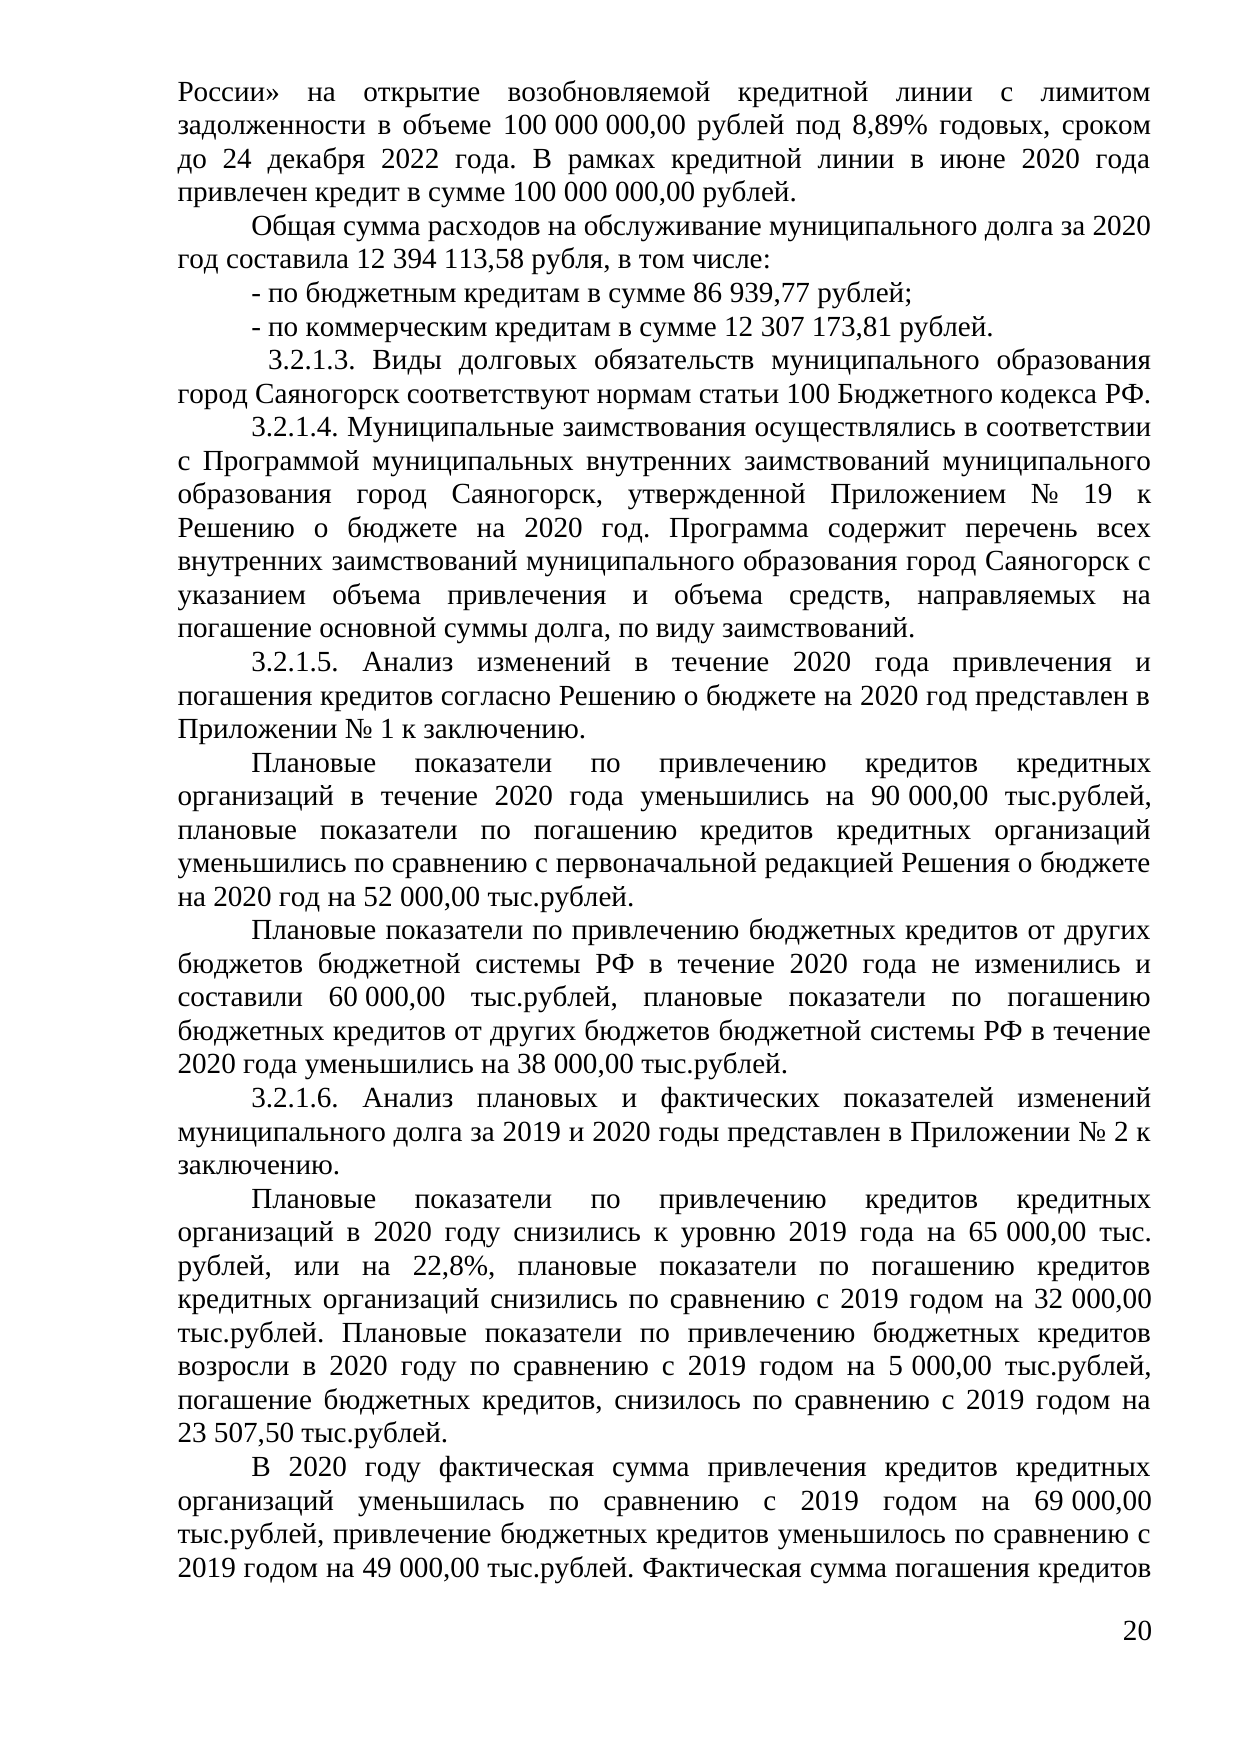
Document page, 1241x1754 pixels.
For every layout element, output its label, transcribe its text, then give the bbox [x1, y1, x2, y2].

text 3.2.1.5. Анализ изменений в течение 2020 года привлечения и погашения кредитов согласно Решению о бюджете на 2020 год представлен в Приложении № 1 к заключению. [177, 644, 1152, 745]
text 3.2.1.3. Виды долговых обязательств муниципального образования город Саяногорск соответствуют нормам статьи 100 Бюджетного кодекса РФ. [177, 342, 1152, 409]
text 3.2.1.6. Анализ плановых и фактических показателей изменений муниципального долга за 2019 и 2020 годы представлен в Приложении № 2 к заключению. [177, 1080, 1152, 1181]
text - по бюджетным кредитам в сумме 86 939,77 рублей; [177, 275, 1152, 309]
text Плановые показатели по привлечению кредитов кредитных организаций в течение 2020 года уменьшились на 90 000,00 тыс.рублей, плановые показатели по погашению кредитов кредитных организаций уменьшились по сравнению с первоначальной редакцией Решения о бюджете на 2020 год на 52 000,00 тыс.рублей. [177, 745, 1152, 912]
text Общая сумма расходов на обслуживание муниципального долга за 2020 год составила 12 394 113,58 рубля, в том числе: [177, 208, 1152, 275]
text Плановые показатели по привлечению кредитов кредитных организаций в 2020 году снизились к уровню 2019 года на 65 000,00 тыс. рублей, или на 22,8%, плановые показатели по погашению кредитов кредитных организаций снизились по сравнению с 2019 годом на 32 000,00 тыс.рублей. Плановые показатели по привлечению бюджетных кредитов возросли в 2020 году по сравнению с 2019 годом на 5 000,00 тыс.рублей, погашение бюджетных кредитов, снизилось по сравнению с 2019 годом на 23 507,50 тыс.рублей. [177, 1181, 1152, 1449]
text 3.2.1.4. Муниципальные заимствования осуществлялись в соответствии с Программой муниципальных внутренних заимствований муниципального образования город Саяногорск, утвержденной Приложением № 19 к Решению о бюджете на 2020 год. Программа содержит перечень всех внутренних заимствований муниципального образования город Саяногорск с указанием объема привлечения и объема средств, направляемых на погашение основной суммы долга, по виду заимствований. [177, 409, 1152, 644]
text Плановые показатели по привлечению бюджетных кредитов от других бюджетов бюджетной системы РФ в течение 2020 года не изменились и составили 60 000,00 тыс.рублей, плановые показатели по погашению бюджетных кредитов от других бюджетов бюджетной системы РФ в течение 2020 года уменьшились на 38 000,00 тыс.рублей. [177, 912, 1152, 1080]
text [177, 1449, 1152, 1583]
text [177, 74, 1152, 208]
text - по коммерческим кредитам в сумме 12 307 173,81 рублей. [177, 309, 1152, 342]
